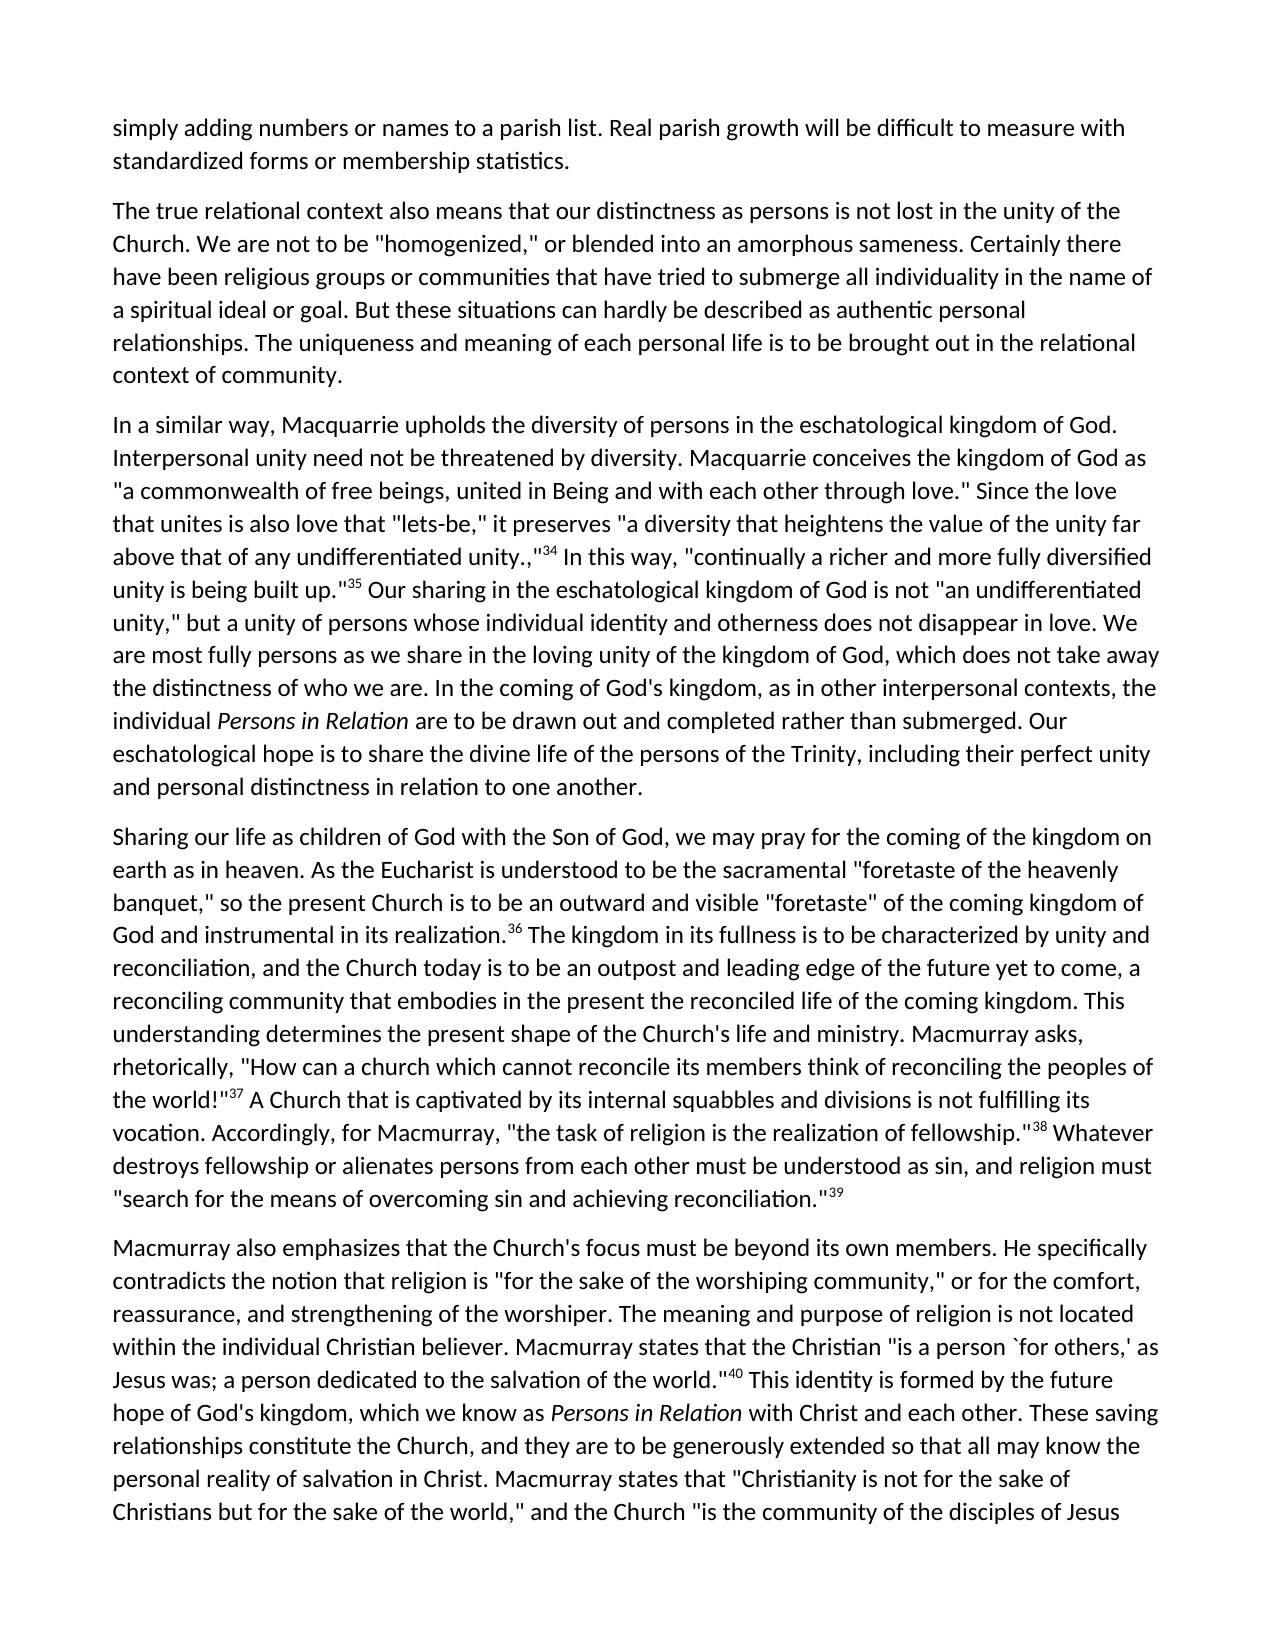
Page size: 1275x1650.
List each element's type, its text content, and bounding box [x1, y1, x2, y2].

text In a similar way, Macquarrie upholds the diversity of persons in the eschatological kingdom of God. Interpersonal unity need not be threatened by diversity. Macquarrie conceives the kingdom of God as "a commonwealth of free beings, united in Being and with each other through love." Since the love that unites is also love that "lets-be," it preserves "a diversity that heightens the value of the unity far above that of any undifferentiated unity.,"34 In this way, "continually a richer and more fully diversified unity is being built up."35 Our sharing in the eschatological kingdom of God is not "an undifferentiated unity," but a unity of persons whose individual identity and otherness does not disappear in love. We are most fully persons as we share in the loving unity of the kingdom of God, which does not take away the distinctness of who we are. In the coming of God's kingdom, as in other interpersonal contexts, the individual Persons in Relation are to be drawn out and completed rather than submerged. Our eschatological hope is to share the divine life of the persons of the Trinity, including their perfect unity and personal distinctness in relation to one another. [112, 409, 1162, 802]
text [112, 112, 1162, 176]
text The true relational context also means that our distinctness as persons is not lost in the unity of the Church. We are not to be "homogenized," or blended into an amorphous sameness. Certainly there have been religious groups or communities that have tried to submerge all individuality in the name of a spiritual ideal or goal. But these situations can hardly be described as authentic personal relationships. The uniqueness and meaning of each personal life is to be brought out in the relational context of community. [112, 195, 1162, 390]
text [112, 1232, 1162, 1526]
text Sharing our life as children of God with the Son of God, we may pray for the coming of the kingdom on earth as in heaven. As the Eucharist is understood to be the sacramental "foretaste of the heavenly banquet," so the present Church is to be an outward and visible "foretaste" of the coming kingdom of God and instrumental in its realization.36 The kingdom in its fullness is to be characterized by unity and reconciliation, and the Church today is to be an outpost and leading edge of the future yet to come, a reconciling community that embodies in the present the reconciled life of the coming kingdom. This understanding determines the present shape of the Church's life and ministry. Macmurray asks, rhetorically, "How can a church which cannot reconcile its members think of reconciling the peoples of the world!"37 A Church that is captivated by its internal squabbles and divisions is not fulfilling its vocation. Accordingly, for Macmurray, "the task of religion is the realization of fellowship."38 Whatever destroys fellowship or alienates persons from each other must be understood as sin, and religion must "search for the means of overcoming sin and achieving reconciliation."39 [112, 821, 1162, 1213]
